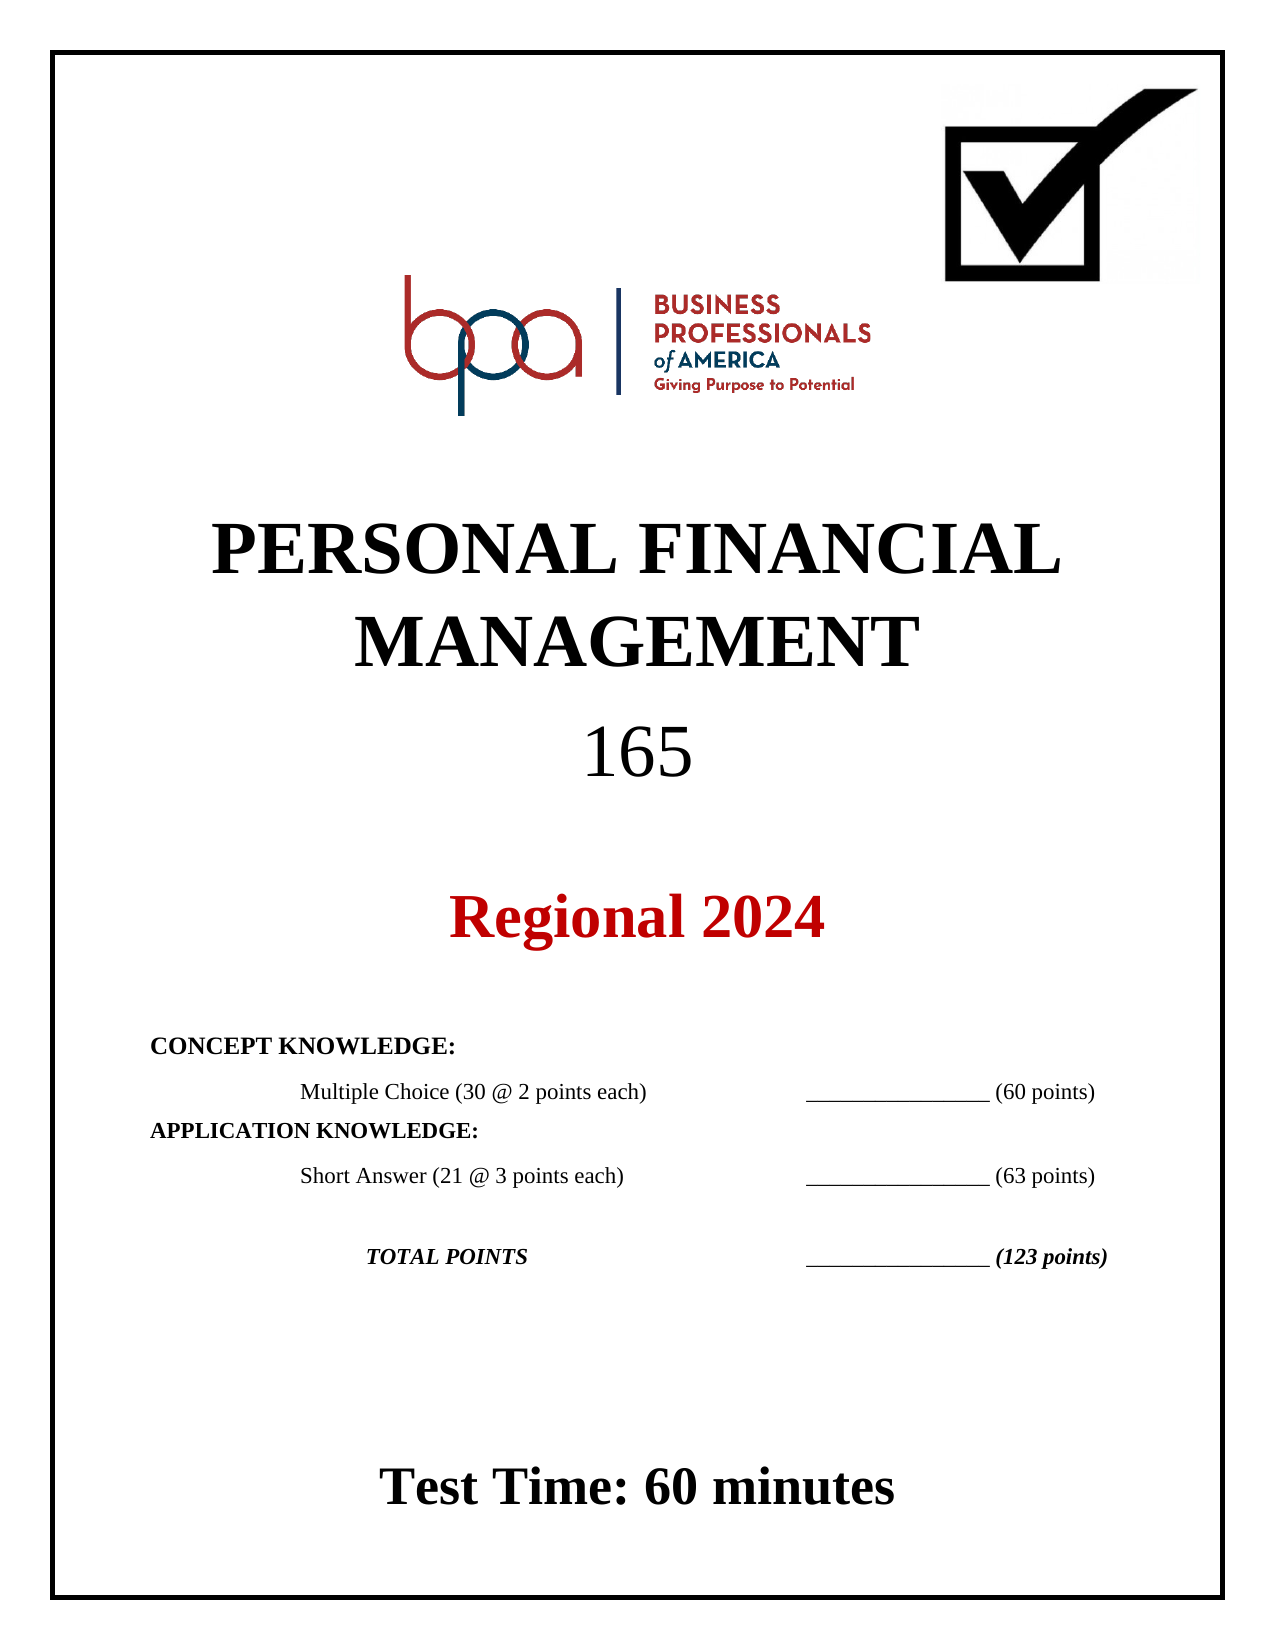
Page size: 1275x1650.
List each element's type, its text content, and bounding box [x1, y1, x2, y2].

text TOTAL POINTS ________________ (123 points) [150, 1243, 1209, 1269]
picture [404, 275, 871, 416]
text Regional 2024 [150, 879, 1125, 951]
text 165 [150, 706, 1125, 792]
text APPLICATION KNOWLEDGE: [150, 1117, 1209, 1144]
text PERSONAL FINANCIAL MANAGEMENT [150, 503, 1125, 682]
text CONCEPT KNOWLEDGE: [150, 1031, 1125, 1060]
text Short Answer (21 @ 3 points each) ________________ (63 points) [300, 1163, 1209, 1189]
text Test Time: 60 minutes [150, 1454, 1125, 1516]
picture [940, 84, 1200, 284]
text Multiple Choice (30 @ 2 points each) ________________ (60 points) [300, 1078, 1209, 1104]
